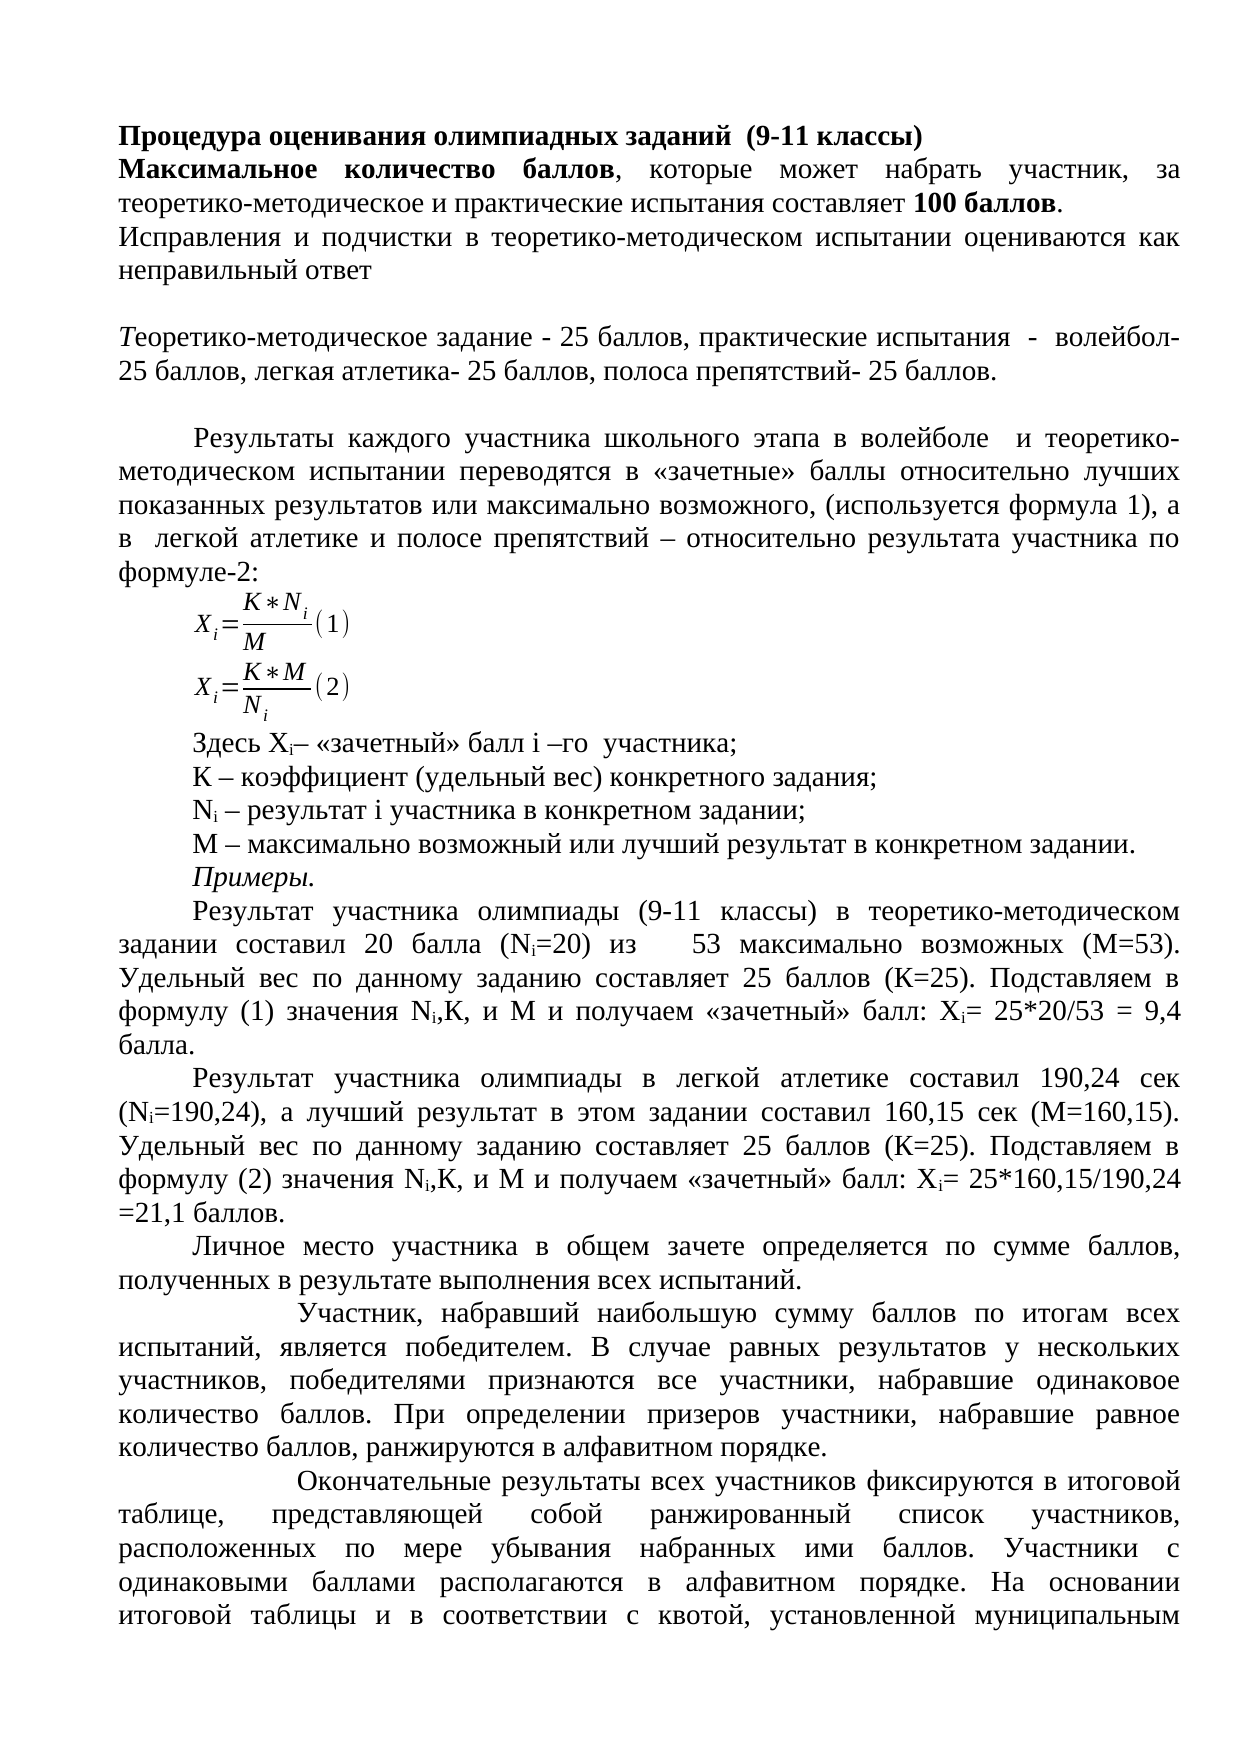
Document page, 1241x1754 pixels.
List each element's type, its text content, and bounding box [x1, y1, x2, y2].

text Результаты каждого участника школьного этапа в волейболе и теоретико-методическом испытании переводятся в «зачетные» баллы относительно лучших показанных результатов или максимально возможного, (используется формула 1), а в легкой атлетике и полосе препятствий – относительно результата участника по формуле-2: [118, 420, 1181, 588]
text Максимальное количество баллов, которые может набрать участник, за теоретико-методическое и практические испытания составляет 100 баллов. [118, 152, 1181, 219]
text Результат участника олимпиады (9-11 классы) в теоретико-методическом задании составил 20 балла (Ni=20) из 53 максимально возможных (М=53). Удельный вес по данному заданию составляет 25 баллов (К=25). Подставляем в формулу (1) значения Ni,К, и М и получаем «зачетный» балл: Хi= 25*20/53 = 9,4 балла. [118, 893, 1181, 1061]
text Здесь Хi– «зачетный» балл i –го участника; [118, 725, 1181, 759]
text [118, 1463, 1181, 1631]
text Исправления и подчистки в теоретико-методическом испытании оцениваются как неправильный ответ [118, 219, 1181, 286]
text Теоретико-методическое задание - 25 баллов, практические испытания - волейбол-25 баллов, легкая атлетика- 25 баллов, полоса препятствий- 25 баллов. [118, 319, 1181, 386]
text Примеры. [118, 859, 1181, 893]
text Процедура оценивания олимпиадных заданий (9-11 классы) [118, 118, 1181, 152]
text Личное место участника в общем зачете определяется по сумме баллов, полученных в результате выполнения всех испытаний. [118, 1228, 1181, 1295]
text Результат участника олимпиады в легкой атлетике составил 190,24 сек (Ni=190,24), а лучший результат в этом задании составил 160,15 сек (М=160,15). Удельный вес по данному заданию составляет 25 баллов (К=25). Подставляем в формулу (2) значения Ni,К, и М и получаем «зачетный» балл: Хi= 25*160,15/190,24 =21,1 баллов. [118, 1061, 1181, 1228]
text К – коэффициент (удельный вес) конкретного задания; [118, 759, 1181, 792]
text М – максимально возможный или лучший результат в конкретном задании. [118, 826, 1181, 859]
text Ni – результат i участника в конкретном задании; [118, 792, 1181, 826]
text Участник, набравший наибольшую сумму баллов по итогам всех испытаний, является победителем. В случае равных результатов у нескольких участников, победителями признаются все участники, набравшие одинаковое количество баллов. При определении призеров участники, набравшие равное количество баллов, ранжируются в алфавитном порядке. [118, 1295, 1181, 1463]
